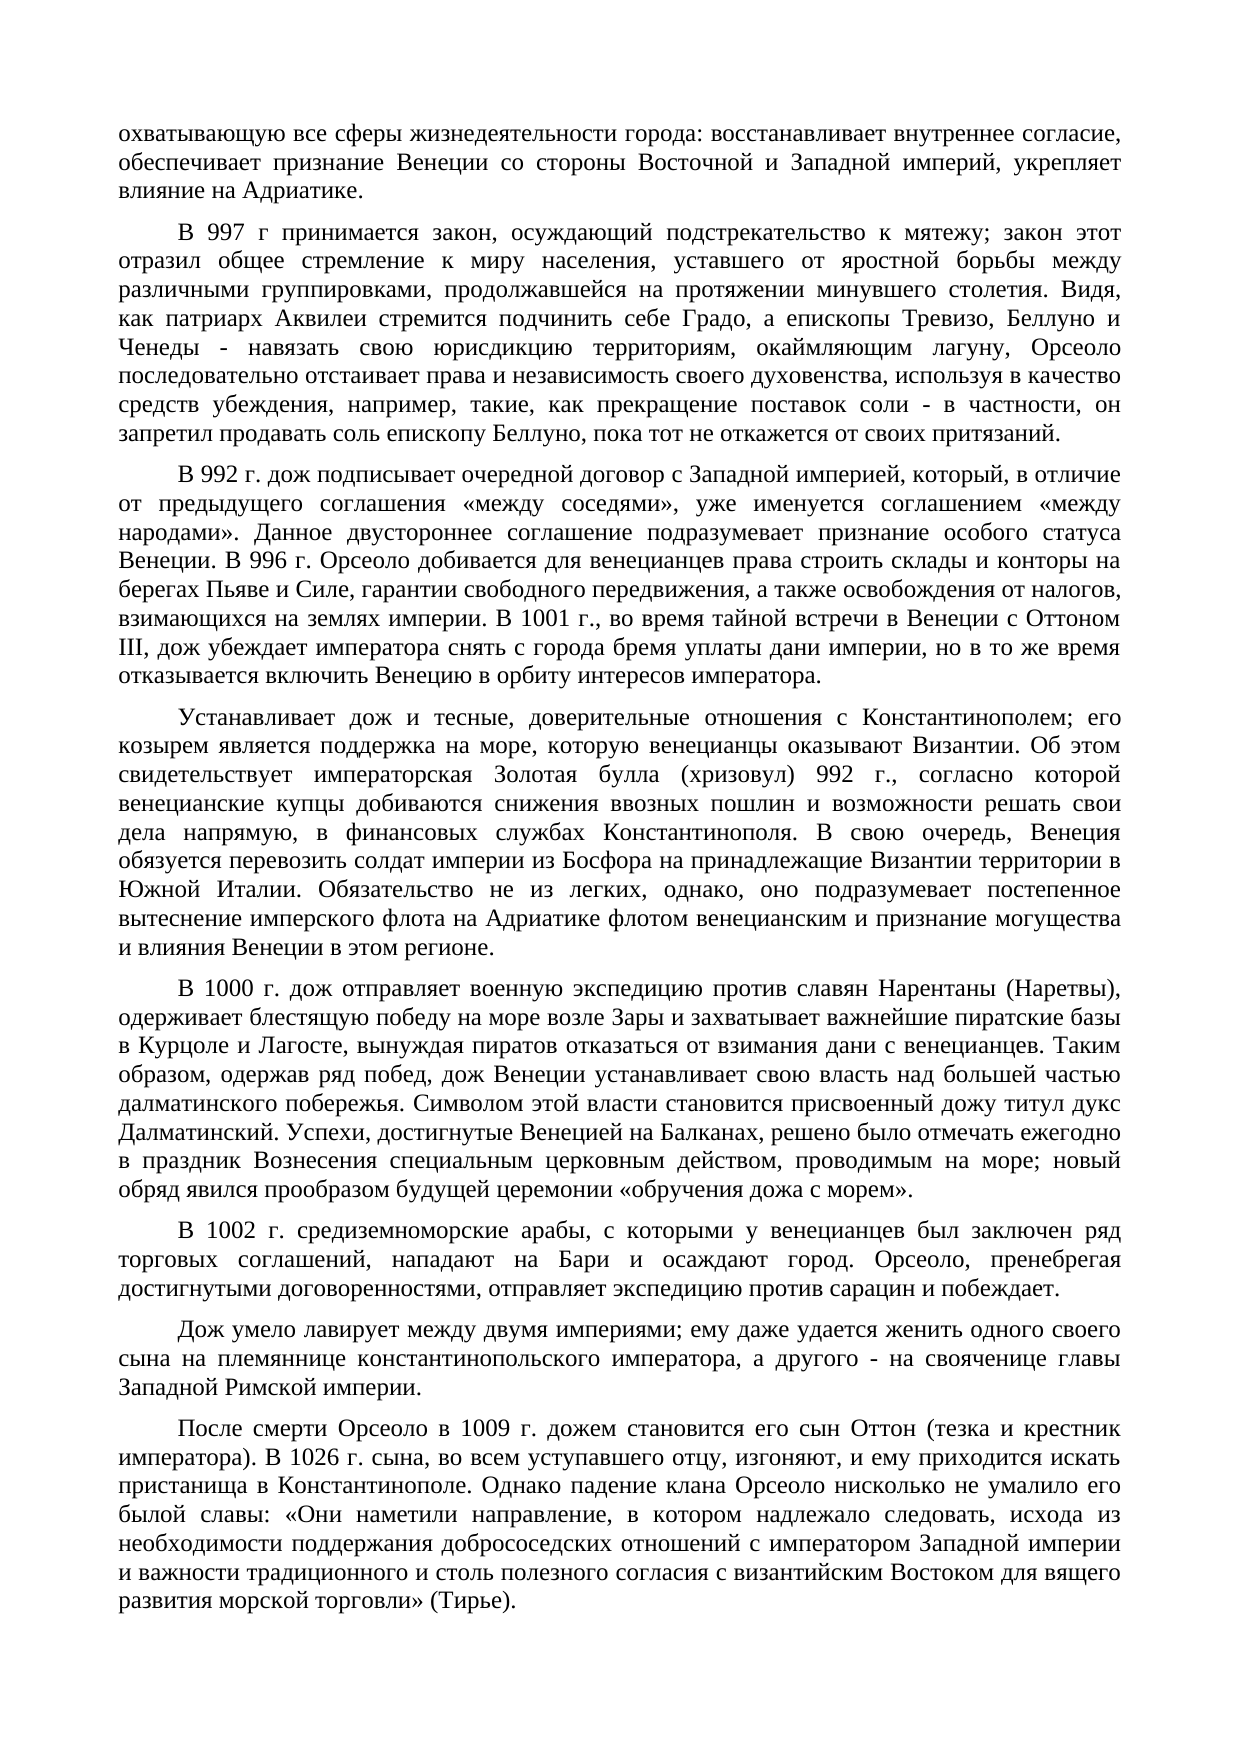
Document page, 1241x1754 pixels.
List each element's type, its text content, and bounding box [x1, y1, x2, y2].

text В 1002 г. средиземноморские арабы, с которыми у венецианцев был заключен ряд торговых соглашений, нападают на Бари и осаждают город. Орсеоло, пренебрегая достигнутыми договоренностями, отправляет экспедицию против сарацин и побеждает. [118, 1216, 1122, 1302]
text После смерти Орсеоло в 1009 г. дожем становится его сын Оттон (тезка и крестник императора). В 1026 г. сына, во всем уступавшего отцу, изгоняют, и ему приходится искать пристанища в Константинополе. Однако падение клана Орсеоло нисколько не умалило его былой славы: «Они наметили направление, в котором надлежало следовать, исхода из необходимости поддержания добрососедских отношений с императором Западной империи и важности традиционного и столь полезного согласия с византийским Востоком для вящего развития морской торговли» (Тирье). [118, 1413, 1122, 1614]
text Дож умело лавирует между двумя империями; ему даже удается женить одного своего сына на племяннице константинопольского императора, а другого - на свояченице главы Западной Римской империи. [118, 1314, 1122, 1401]
text Устанавливает дож и тесные, доверительные отношения с Константинополем; его козырем является поддержка на море, которую венецианцы оказывают Византии. Об этом свидетельствует императорская Золотая булла (хризовул) 992 г., согласно которой венецианские купцы добиваются снижения ввозных пошлин и возможности решать свои дела напрямую, в финансовых службах Константинополя. В свою очередь, Венеция обязуется перевозить солдат империи из Босфора на принадлежащие Византии территории в Южной Италии. Обязательство не из легких, однако, оно подразумевает постепенное вытеснение имперского флота на Адриатике флотом венецианским и признание могущества и влияния Венеции в этом регионе. [118, 702, 1122, 961]
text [118, 118, 1122, 204]
text В 1000 г. дож отправляет военную экспедицию против славян Нарентаны (Наретвы), одерживает блестящую победу на море возле Зары и захватывает важнейшие пиратские базы в Курцоле и Лагосте, вынуждая пиратов отказаться от взимания дани с венецианцев. Таким образом, одержав ряд побед, дож Венеции устанавливает свою власть над большей частью далматинского побережья. Символом этой власти становится присвоенный дожу титул дукс Далматинский. Успехи, достигнутые Венецией на Балканах, решено было отмечать ежегодно в праздник Вознесения специальным церковным действом, проводимым на море; новый обряд явился прообразом будущей церемонии «обручения дожа с морем». [118, 973, 1122, 1203]
text В 997 г принимается закон, осуждающий подстрекательство к мятежу; закон этот отразил общее стремление к миру населения, уставшего от яростной борьбы между различными группировками, продолжавшейся на протяжении минувшего столетия. Видя, как патриарх Аквилеи стремится подчинить себе Градо, а епископы Тревизо, Беллуно и Ченеды - навязать свою юрисдикцию территориям, окаймляющим лагуну, Орсеоло последовательно отстаивает права и независимость своего духовенства, используя в качество средств убеждения, например, такие, как прекращение поставок соли - в частности, он запретил продавать соль епископу Беллуно, пока тот не откажется от своих притязаний. [118, 217, 1122, 447]
text В 992 г. дож подписывает очередной договор с Западной империей, который, в отличие от предыдущего соглашения «между соседями», уже именуется соглашением «между народами». Данное двустороннее соглашение подразумевает признание особого статуса Венеции. В 996 г. Орсеоло добивается для венецианцев права строить склады и конторы на берегах Пьяве и Силе, гарантии свободного передвижения, а также освобождения от налогов, взимающихся на землях империи. В 1001 г., во время тайной встречи в Венеции с Оттоном III, дож убеждает императора снять с города бремя уплаты дани империи, но в то же время отказывается включить Венецию в орбиту интересов императора. [118, 459, 1122, 689]
